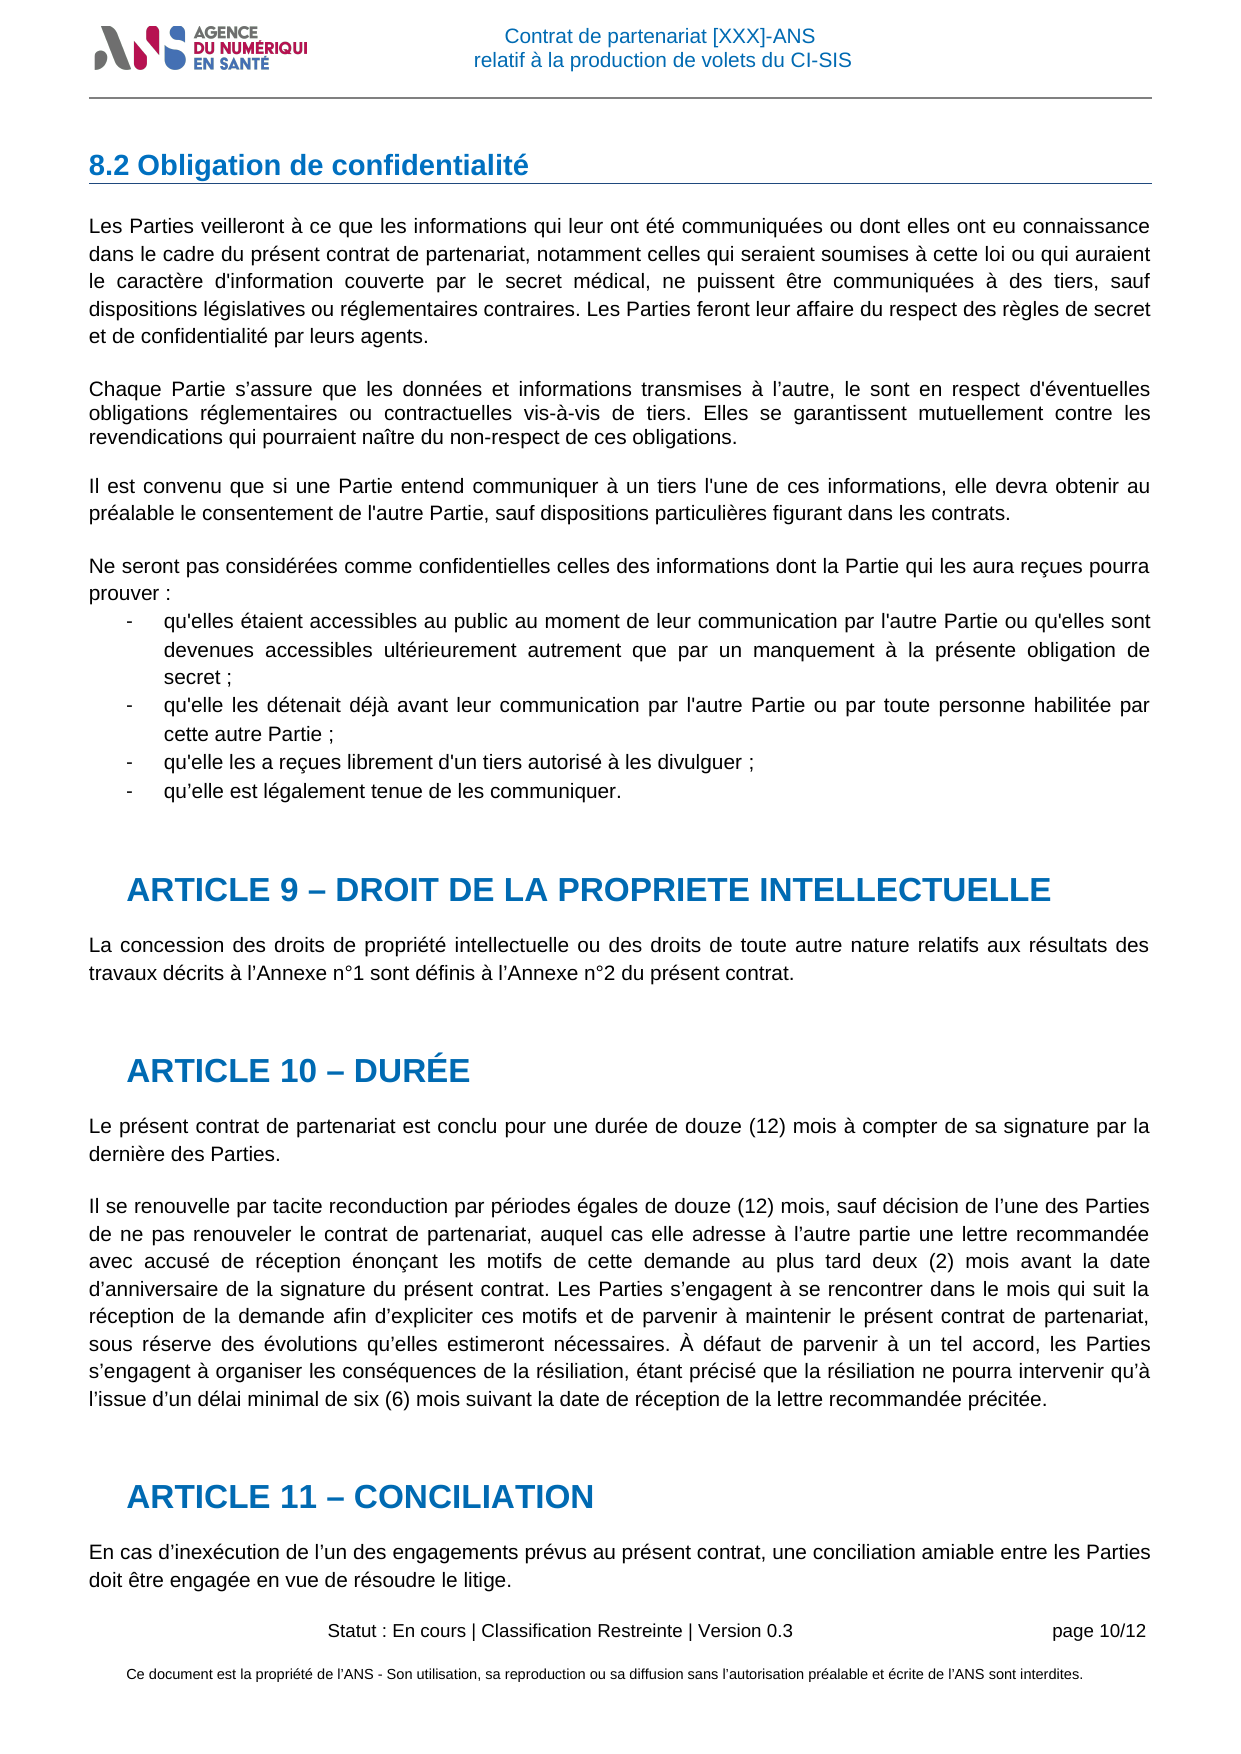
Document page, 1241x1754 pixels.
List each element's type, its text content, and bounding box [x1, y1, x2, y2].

text Il se renouvelle par tacite reconduction par périodes égales de douze (12) mois, sauf décision de l’une des Parties de ne pas renouveler le contrat de partenariat, auquel cas elle adresse à l’autre partie une lettre recommandée avec accusé de réception énonçant les motifs de cette demande au plus tard deux (2) mois avant la date d’anniversaire de la signature du présent contrat. Les Parties s’engagent à se rencontrer dans le mois qui suit la réception de la demande afin d’expliciter ces motifs et de parvenir à maintenir le présent contrat de partenariat, sous réserve des évolutions qu’elles estimeront nécessaires. À défaut de parvenir à un tel accord, les Parties s’engagent à organiser les conséquences de la résiliation, étant précisé que la résiliation ne pourra intervenir qu’à l’issue d’un délai minimal de six (6) mois suivant la date de réception de la lettre recommandée précitée. [89, 1194, 1152, 1411]
text Ne seront pas considérées comme confidentielles celles des informations dont la Partie qui les aura reçues pourra prouver : [89, 554, 1152, 605]
text Il est convenu que si une Partie entend communiquer à un tiers l'une de ces informations, elle devra obtenir au préalable le consentement de l'autre Partie, sauf dispositions particulières figurant dans les contrats. [89, 474, 1152, 525]
subtitle 8.2 Obligation de confidentialité [89, 148, 1152, 183]
subtitle Article 11 – Conciliation [126, 1477, 1152, 1515]
text Le présent contrat de partenariat est conclu pour une durée de douze (12) mois à compter de sa signature par la dernière des Parties. [89, 1114, 1152, 1166]
picture [94, 26, 307, 70]
list qu’elle est légalement tenue de les communiquer. [126, 778, 1152, 804]
subtitle Article 10 – Durée [126, 1051, 1152, 1089]
text Chaque Partie s’assure que les données et informations transmises à l’autre, le sont en respect d'éventuelles obligations réglementaires ou contractuelles vis-à-vis de tiers. Elles se garantissent mutuellement contre les revendications qui pourraient naître du non-respect de ces obligations. [89, 377, 1152, 449]
text En cas d’inexécution de l’un des engagements prévus au présent contrat, une conciliation amiable entre les Parties doit être engagée en vue de résoudre le litige. [89, 1540, 1152, 1592]
text La concession des droits de propriété intellectuelle ou des droits de toute autre nature relatifs aux résultats des travaux décrits à l’Annexe n°1 sont définis à l’Annexe n°2 du présent contrat. [89, 933, 1152, 985]
subtitle Article 9 – DROIT DE LA PROPRIETE INTELLECTUELLE [126, 870, 1152, 908]
text Les Parties veilleront à ce que les informations qui leur ont été communiquées ou dont elles ont eu connaissance dans le cadre du présent contrat de partenariat, notamment celles qui seraient soumises à cette loi ou qui auraient le caractère d'information couverte par le secret médical, ne puissent être communiquées à des tiers, sauf dispositions législatives ou réglementaires contraires. Les Parties feront leur affaire du respect des règles de secret et de confidentialité par leurs agents. [89, 214, 1152, 348]
list qu'elle les a reçues librement d'un tiers autorisé à les divulguer ; [126, 749, 1152, 774]
list qu'elles étaient accessibles au public au moment de leur communication par l'autre Partie ou qu'elles sont devenues accessibles ultérieurement autrement que par un manquement à la présente obligation de secret ; [126, 609, 1152, 689]
list qu'elle les détenait déjà avant leur communication par l'autre Partie ou par toute personne habilitée par cette autre Partie ; [126, 693, 1152, 746]
